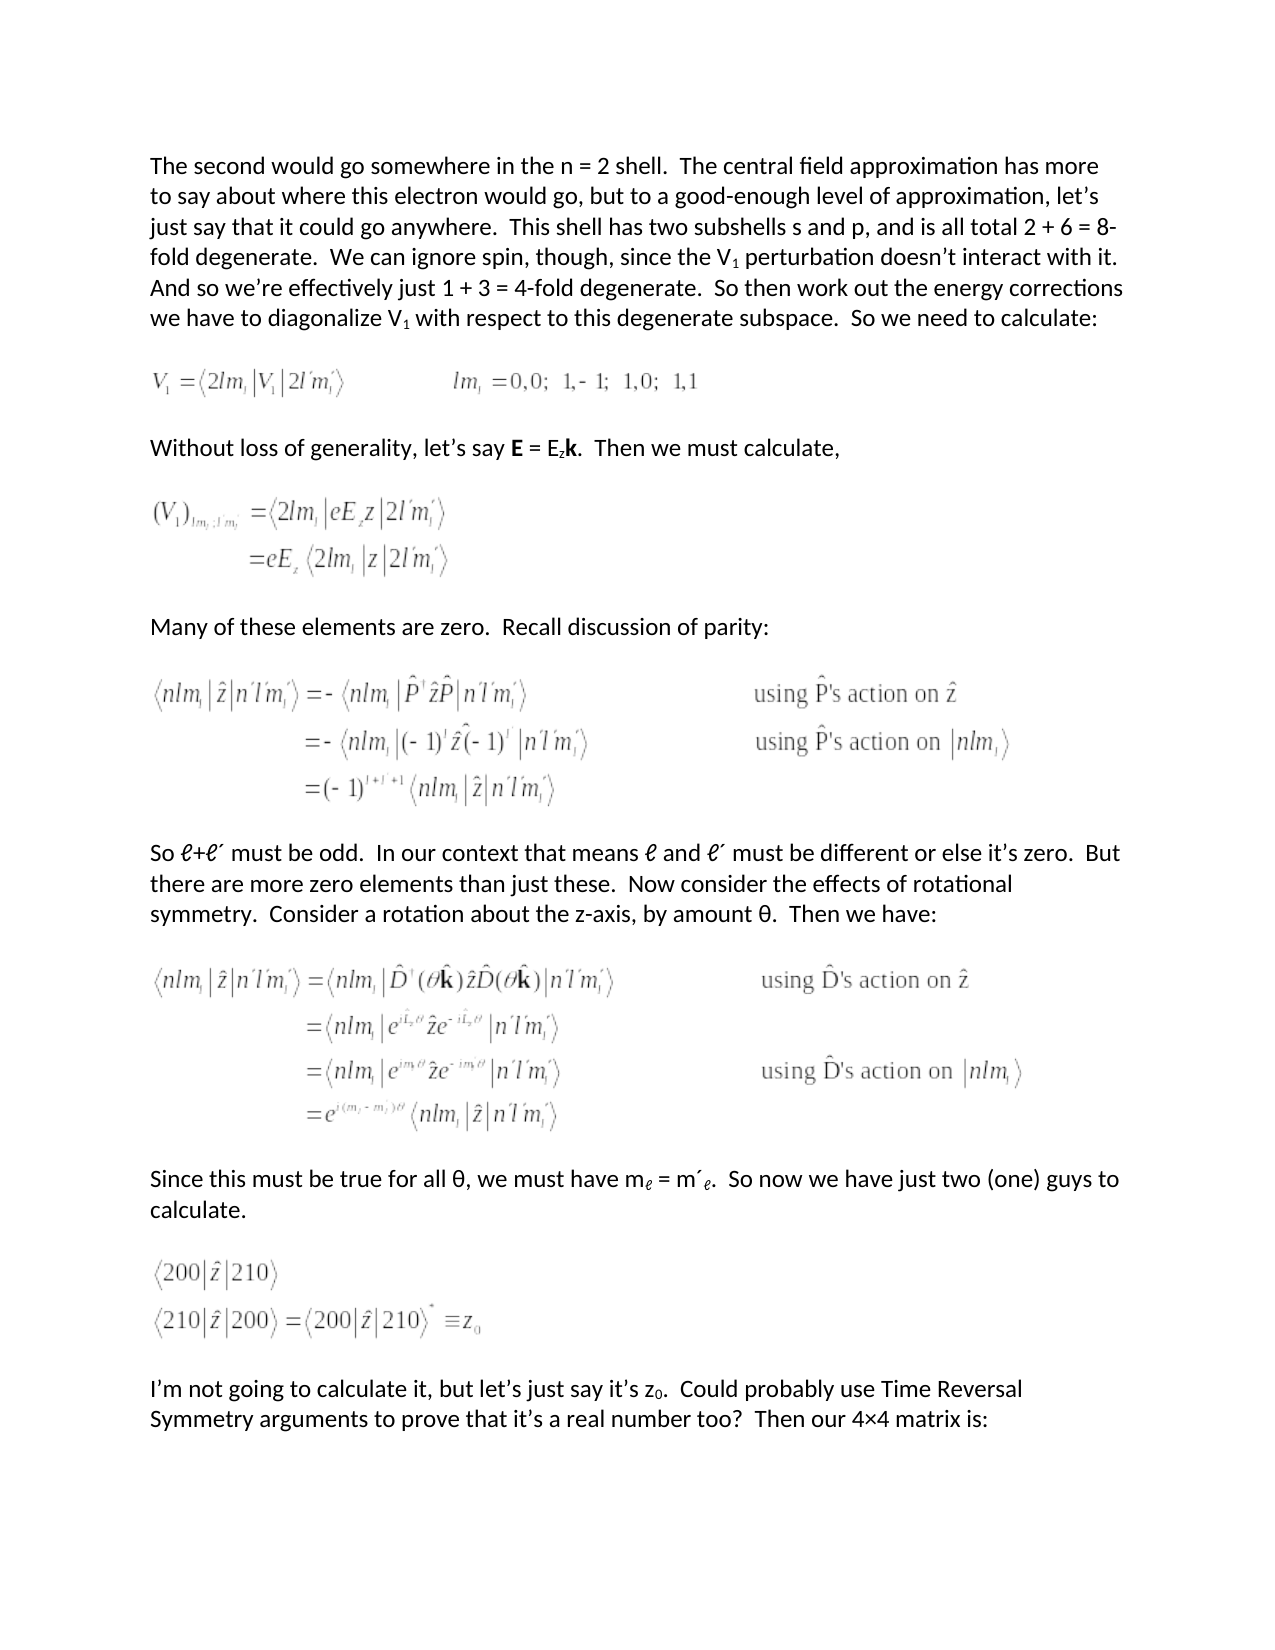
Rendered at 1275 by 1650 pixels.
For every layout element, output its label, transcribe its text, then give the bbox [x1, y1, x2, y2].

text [150, 150, 1125, 333]
text Since this must be true for all θ, we must have mℓ = m´ℓ. So now we have just two (one) guys to calculate. [150, 1163, 1125, 1224]
text Without loss of generality, let’s say E = Ezk. Then we must calculate, [150, 432, 1125, 462]
text Many of these elements are zero. Recall discussion of parity: [150, 611, 1125, 641]
text I’m not going to calculate it, but let’s just say it’s z0. Could probably use Time Reversal Symmetry arguments to prove that it’s a real number too? Then our 4×4 matrix is: [150, 1373, 1125, 1434]
text So ℓ+ℓ´ must be odd. In our context that means ℓ and ℓ´ must be different or else it’s zero. But there are more zero elements than just these. Now consider the effects of rotational symmetry. Consider a rotation about the z-axis, by amount θ. Then we have: [150, 837, 1125, 929]
